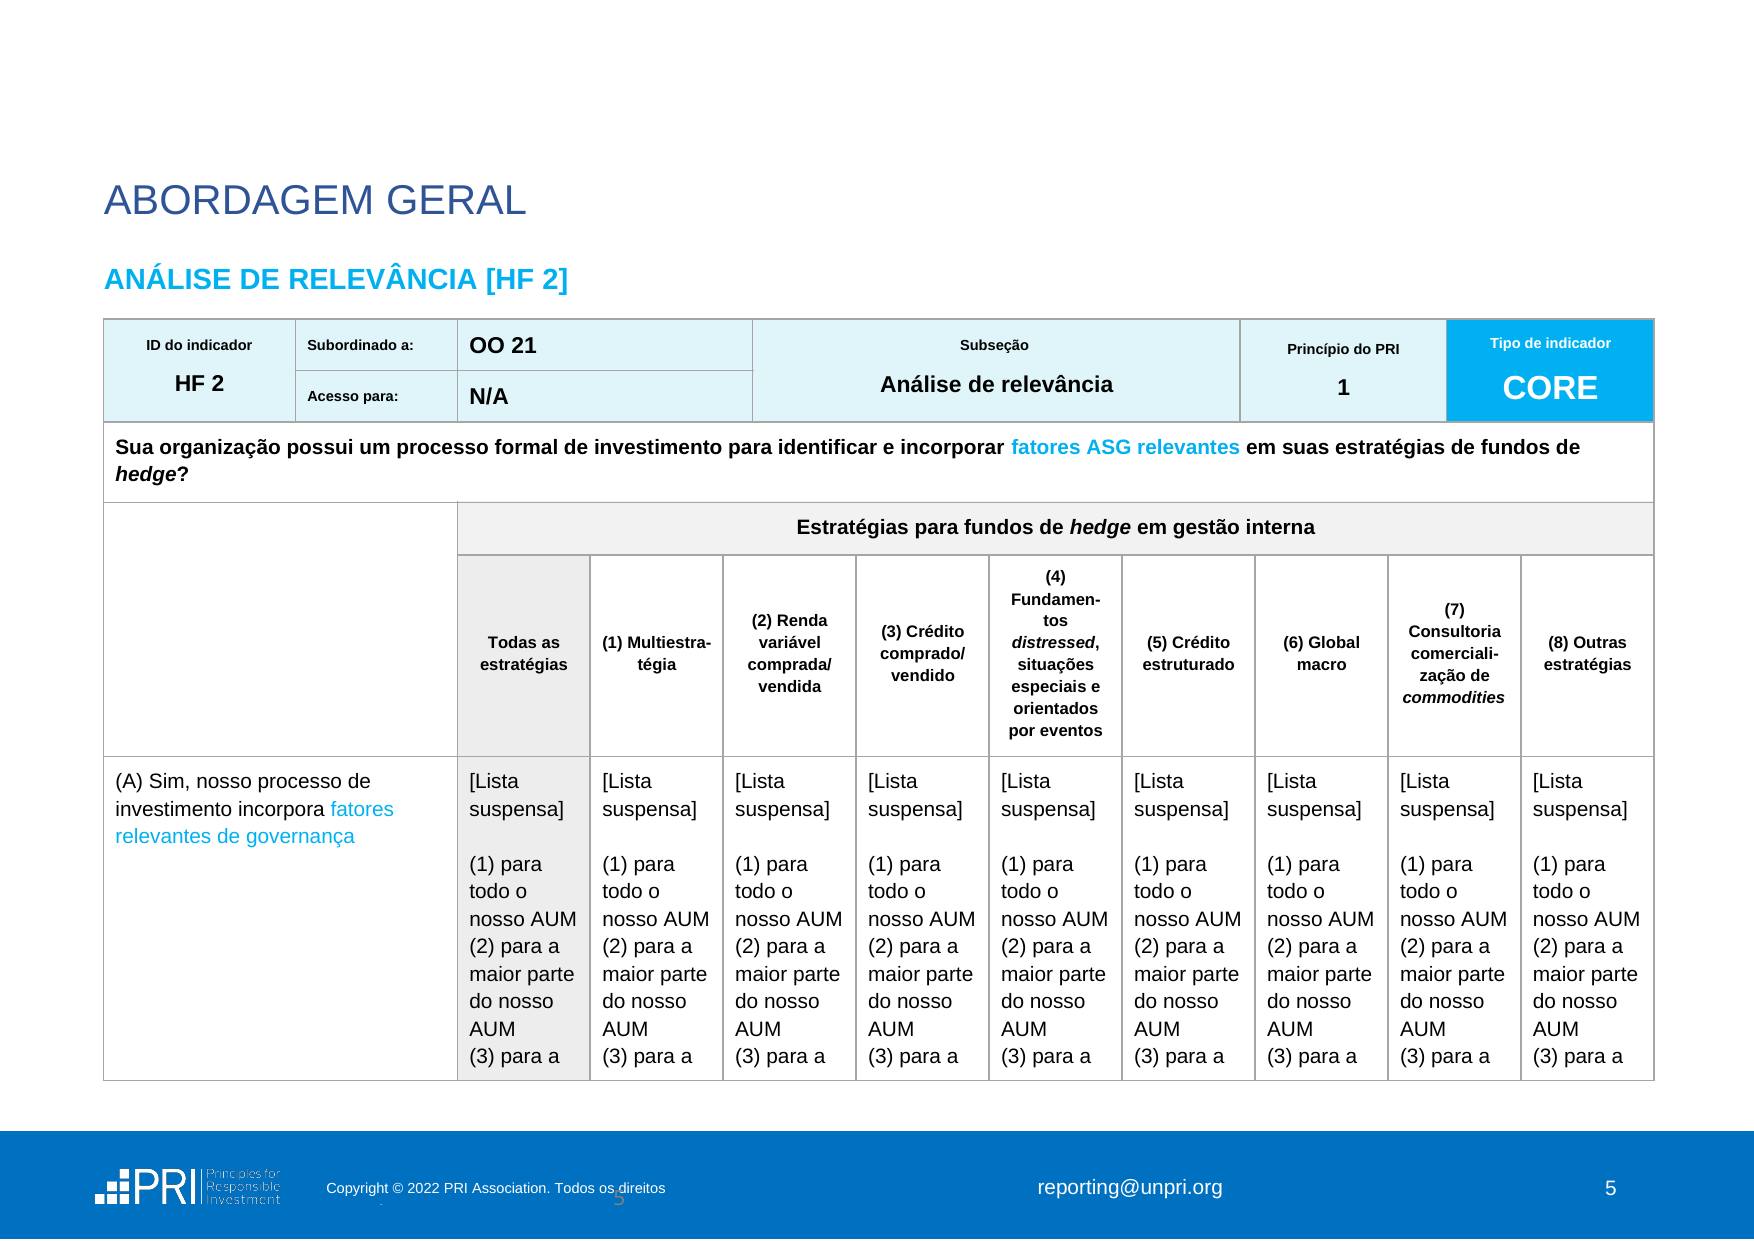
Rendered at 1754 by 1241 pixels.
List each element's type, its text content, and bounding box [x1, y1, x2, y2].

subtitle Análise de relevância [HF 2] [103, 262, 1650, 296]
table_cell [1389, 757, 1520, 1080]
table_cell Estratégias para fundos de hedge em gestão interna [458, 503, 1653, 554]
table_header Princípio do PRI 1 [1241, 320, 1446, 421]
table_header ID do indicador HF 2 [104, 320, 295, 421]
table_cell N/A [458, 371, 752, 421]
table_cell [104, 757, 457, 1080]
table_cell (1) Multiestra-tégia [591, 556, 722, 756]
subtitle Abordagem geral [103, 175, 1650, 223]
table_cell (6) Global macro [1256, 556, 1387, 756]
table_cell (5) Crédito estruturado [1123, 556, 1254, 756]
table_cell Acesso para: [296, 371, 457, 421]
table_header Subordinado a: [296, 320, 457, 370]
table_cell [458, 757, 589, 1080]
table_cell [104, 503, 457, 756]
table_cell Sua organização possui um processo formal de investimento para identificar e incorporar fatores ASG relevantes em suas estratégias de fundos de hedge? [104, 423, 1653, 501]
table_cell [1522, 757, 1653, 1080]
table_cell Todas as estratégias [458, 556, 589, 756]
picture [92, 1166, 282, 1207]
table_header OO 21 [458, 320, 752, 370]
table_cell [1123, 757, 1254, 1080]
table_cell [591, 757, 722, 1080]
table_cell (3) Crédito comprado/ vendido [857, 556, 988, 756]
table_header Tipo de indicador CORE [1447, 320, 1653, 421]
table_cell (2) Renda variável comprada/ vendida [724, 556, 855, 756]
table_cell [724, 757, 855, 1080]
table_header Subseção Análise de relevância [753, 320, 1239, 421]
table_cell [1256, 757, 1387, 1080]
table_cell (8) Outras estratégias [1522, 556, 1653, 756]
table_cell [990, 757, 1121, 1080]
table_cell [857, 757, 988, 1080]
table_cell (7) Consultoria comerciali-zação de commodities [1389, 556, 1520, 756]
table_cell (4) Fundamen-tos distressed, situações especiais e orientados por eventos [990, 556, 1121, 756]
